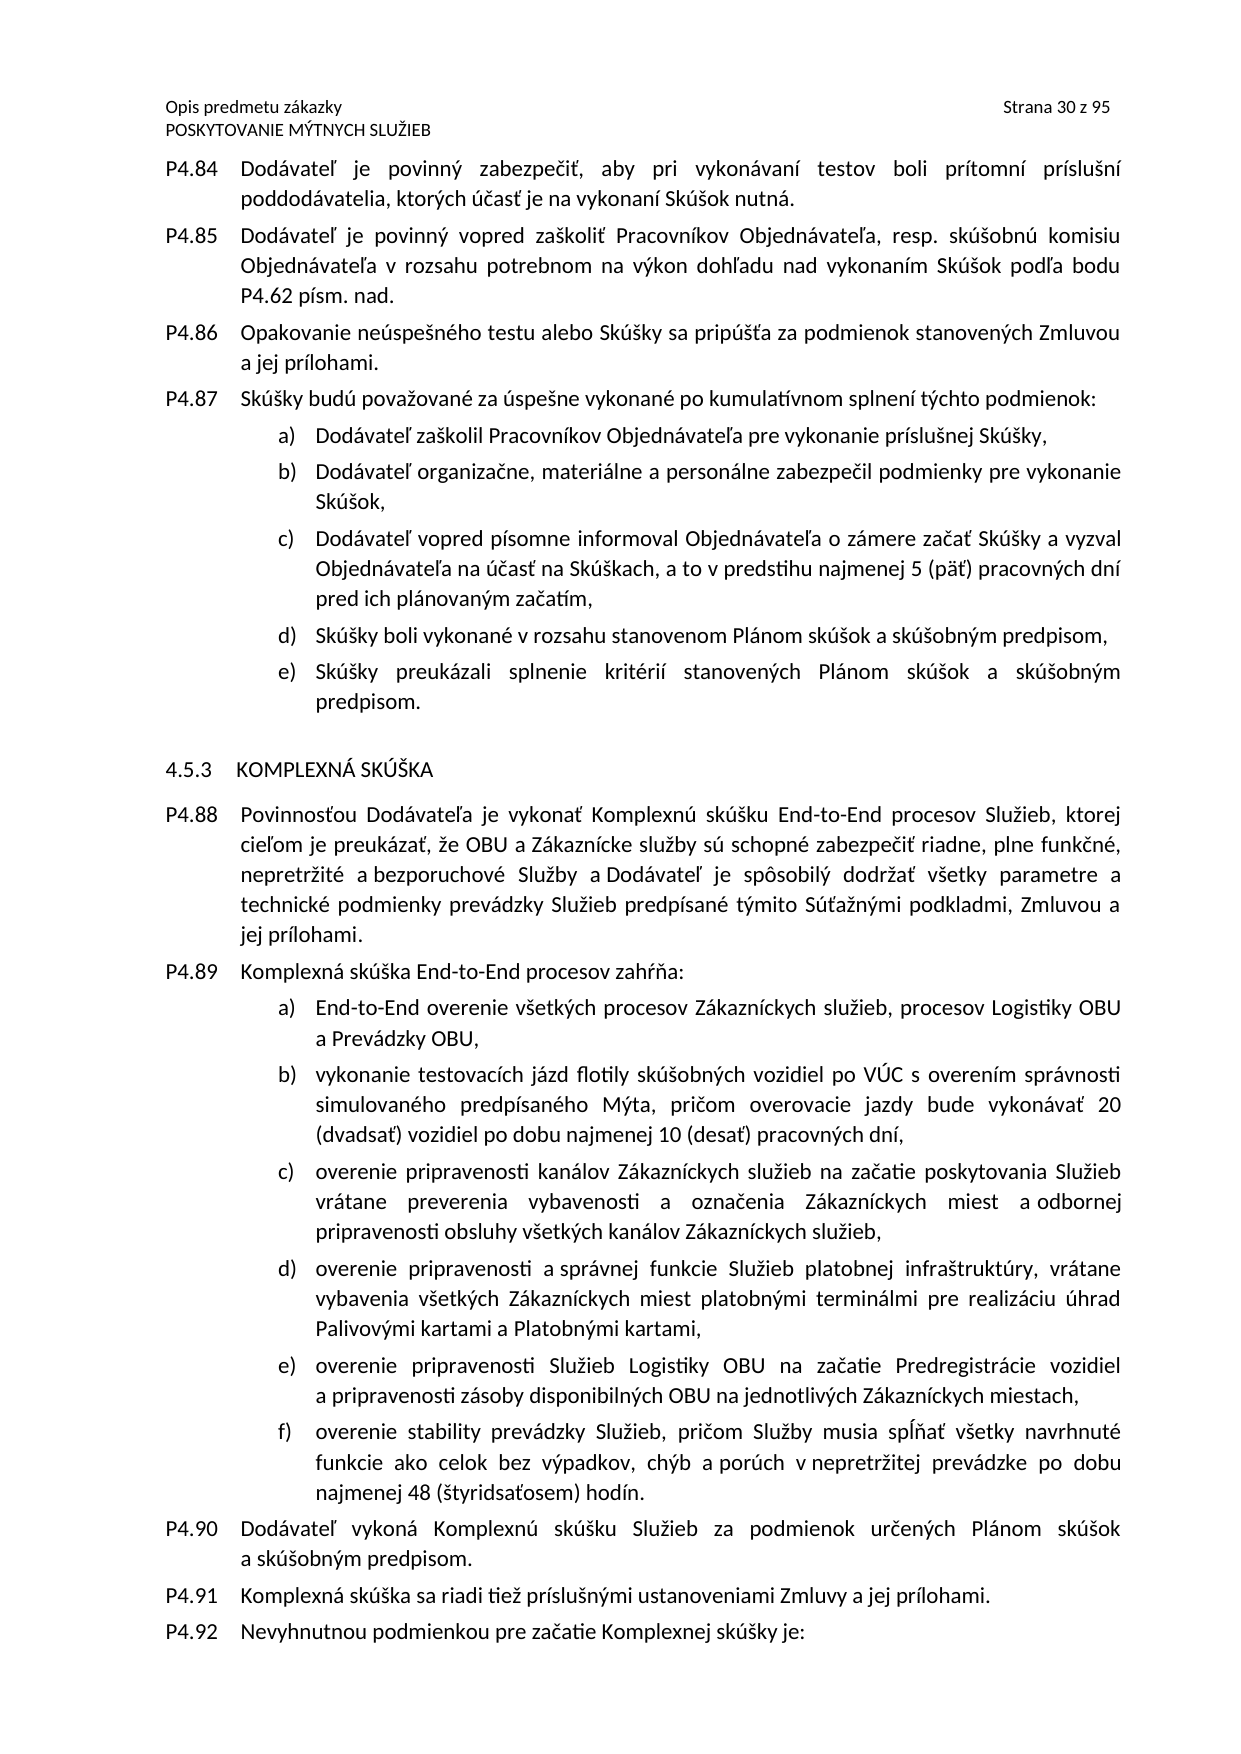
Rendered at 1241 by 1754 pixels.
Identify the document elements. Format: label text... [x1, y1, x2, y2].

list overenie pripravenosti kanálov Zákazníckych služieb na začatie poskytovania Služieb vrátane preverenia vybavenosti a označenia Zákazníckych miest a odbornej pripravenosti obsluhy všetkých kanálov Zákazníckych služieb, [278, 1157, 1122, 1246]
text Dodávateľ vykoná Komplexnú skúšku Služieb za podmienok určených Plánom skúšok a skúšobným predpisom. [165, 1514, 1122, 1573]
list Dodávateľ zaškolil Pracovníkov Objednávateľa pre vykonanie príslušnej Skúšky, [278, 421, 1122, 449]
list overenie pripravenosti Služieb Logistiky OBU na začatie Predregistrácie vozidiel a pripravenosti zásoby disponibilných OBU na jednotlivých Zákazníckych miestach, [278, 1351, 1122, 1409]
list Dodávateľ organizačne, materiálne a personálne zabezpečil podmienky pre vykonanie Skúšok, [278, 457, 1122, 515]
list Skúšky preukázali splnenie kritérií stanovených Plánom skúšok a skúšobným predpisom. [278, 657, 1122, 715]
list End-to-End overenie všetkých procesov Zákazníckych služieb, procesov Logistiky OBU a Prevádzky OBU, [278, 993, 1122, 1052]
list overenie pripravenosti a správnej funkcie Služieb platobnej infraštruktúry, vrátane vybavenia všetkých Zákazníckych miest platobnými terminálmi pre realizáciu úhrad Palivovými kartami a Platobnými kartami, [278, 1254, 1122, 1342]
text Skúšky budú považované za úspešne vykonané po kumulatívnom splnení týchto podmienok: [165, 384, 1122, 412]
text Povinnosťou Dodávateľa je vykonať Komplexnú skúšku End-to-End procesov Služieb, ktorej cieľom je preukázať, že OBU a Zákaznícke služby sú schopné zabezpečiť riadne, plne funkčné, nepretržité a bezporuchové Služby a Dodávateľ je spôsobilý dodržať všetky parametre a technické podmienky prevádzky Služieb predpísané týmito Súťažnými podkladmi, Zmluvou a jej prílohami. [165, 800, 1122, 949]
text Opakovanie neúspešného testu alebo Skúšky sa pripúšťa za podmienok stanovených Zmluvou a jej prílohami. [165, 318, 1122, 376]
text Komplexná skúška End-to-End procesov zahŕňa: [165, 957, 1122, 985]
list Skúšky boli vykonané v rozsahu stanovenom Plánom skúšok a skúšobným predpisom, [278, 621, 1122, 649]
list vykonanie testovacích jázd flotily skúšobných vozidiel po VÚC s overením správnosti simulovaného predpísaného Mýta, pričom overovacie jazdy bude vykonávať 20 (dvadsať) vozidiel po dobu najmenej 10 (desať) pracovných dní, [278, 1060, 1122, 1149]
text Dodávateľ je povinný zabezpečiť, aby pri vykonávaní testov boli prítomní príslušní poddodávatelia, ktorých účasť je na vykonaní Skúšok nutná. [165, 154, 1122, 212]
text Dodávateľ je povinný vopred zaškoliť Pracovníkov Objednávateľa, resp. skúšobnú komisiu Objednávateľa v rozsahu potrebnom na výkon dohľadu nad vykonaním Skúšok podľa bodu P4.62 písm. a) vyššie. [165, 221, 1122, 309]
text Nevyhnutnou podmienkou pre začatie Komplexnej skúšky je: [165, 1617, 1122, 1646]
subtitle Komplexná skúška [165, 755, 1122, 783]
text Komplexná skúška sa riadi tiež príslušnými ustanoveniami Zmluvy a jej prílohami. [165, 1581, 1122, 1609]
list Dodávateľ vopred písomne ​​informoval Objednávateľa o zámere začať Skúšky a vyzval Objednávateľa na účasť na Skúškach, a to v predstihu najmenej 5 (päť) pracovných dní pred ich plánovaným začatím, [278, 524, 1122, 612]
list overenie stability prevádzky Služieb, pričom Služby musia spĺňať všetky navrhnuté funkcie ako celok bez výpadkov, chýb a porúch v nepretržitej prevádzke po dobu najmenej 48 (štyridsaťosem) hodín. [278, 1417, 1122, 1506]
